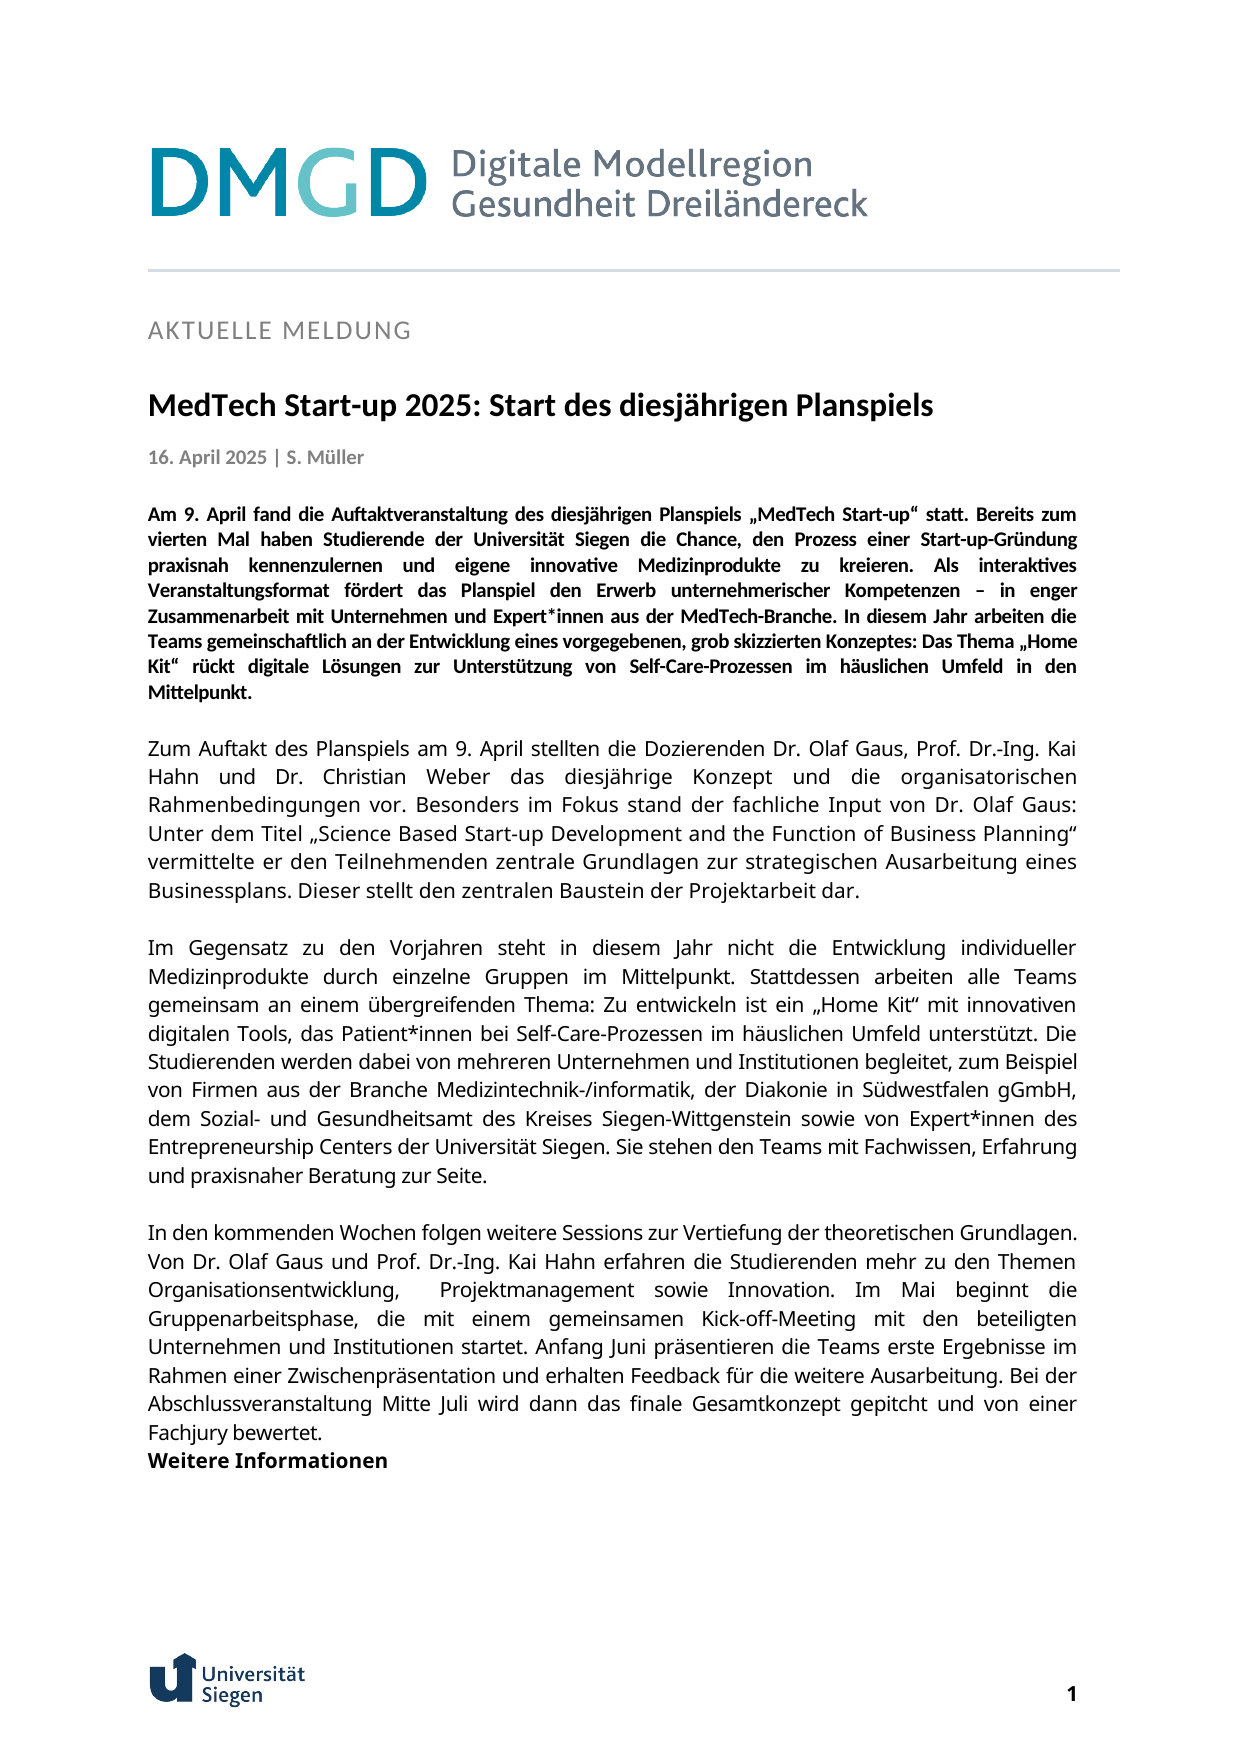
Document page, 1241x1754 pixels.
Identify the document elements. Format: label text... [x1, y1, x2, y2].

text 16. April 2025 | S. Müller [148, 444, 1078, 470]
text Im Gegensatz zu den Vorjahren steht in diesem Jahr nicht die Entwicklung individueller Medizinprodukte durch einzelne Gruppen im Mittelpunkt. Stattdessen arbeiten alle Teams gemeinsam an einem übergreifenden Thema: Zu entwickeln ist ein „Home Kit“ mit innovativen digitalen Tools, das Patient*innen bei Self-Care-Prozessen im häuslichen Umfeld unterstützt. Die Studierenden werden dabei von mehreren Unternehmen und Institutionen begleitet, zum Beispiel von Firmen aus der Branche Medizintechnik-/informatik, der Diakonie in Südwestfalen gGmbH, dem Sozial- und Gesundheitsamt des Kreises Siegen-Wittgenstein sowie von Expert*innen des Entrepreneurship Centers der Universität Siegen. Sie stehen den Teams mit Fachwissen, Erfahrung und praxisnaher Beratung zur Seite. [148, 933, 1078, 1189]
text Am 9. April fand die Auftaktveranstaltung des diesjährigen Planspiels „MedTech Start-up“ statt. Bereits zum vierten Mal haben Studierende der Universität Siegen die Chance, den Prozess einer Start-up-Gründung praxisnah kennenzulernen und eigene innovative Medizinprodukte zu kreieren. Als interaktives Veranstaltungsformat fördert das Planspiel den Erwerb unternehmerischer Kompetenzen – in enger Zusammenarbeit mit Unternehmen und Expert*innen aus der MedTech-Branche. In diesem Jahr arbeiten die Teams gemeinschaftlich an der Entwicklung eines vorgegebenen, grob skizzierten Konzeptes: Das Thema „Home Kit“ rückt digitale Lösungen zur Unterstützung von Self-Care-Prozessen im häuslichen Umfeld in den Mittelpunkt. [148, 501, 1078, 704]
text MedTech Start-up 2025: Start des diesjährigen Planspiels [148, 384, 1078, 425]
picture [103, 93, 920, 261]
text Weitere Informationen [148, 1446, 1078, 1474]
text In den kommenden Wochen folgen weitere Sessions zur Vertiefung der theoretischen Grundlagen. Von Dr. Olaf Gaus und Prof. Dr.-Ing. Kai Hahn erfahren die Studierenden mehr zu den Themen Organisationsentwicklung, Projektmanagement sowie Innovation. Im Mai beginnt die Gruppenarbeitsphase, die mit einem gemeinsamen Kick-off-Meeting mit den beteiligten Unternehmen und Institutionen startet. Anfang Juni präsentieren die Teams erste Ergebnisse im Rahmen einer Zwischenpräsentation und erhalten Feedback für die weitere Ausarbeitung. Bei der Abschlussveranstaltung Mitte Juli wird dann das finale Gesamtkonzept gepitcht und von einer Fachjury bewertet. [148, 1218, 1078, 1446]
picture [134, 1631, 318, 1732]
text Zum Auftakt des Planspiels am 9. April stellten die Dozierenden Dr. Olaf Gaus, Prof. Dr.-Ing. Kai Hahn und Dr. Christian Weber das diesjährige Konzept und die organisatorischen Rahmenbedingungen vor. Besonders im Fokus stand der fachliche Input von Dr. Olaf Gaus: Unter dem Titel „Science Based Start-up Development and the Function of Business Planning“ vermittelte er den Teilnehmenden zentrale Grundlagen zur strategischen Ausarbeitung eines Businessplans. Dieser stellt den zentralen Baustein der Projektarbeit dar. [148, 734, 1078, 904]
